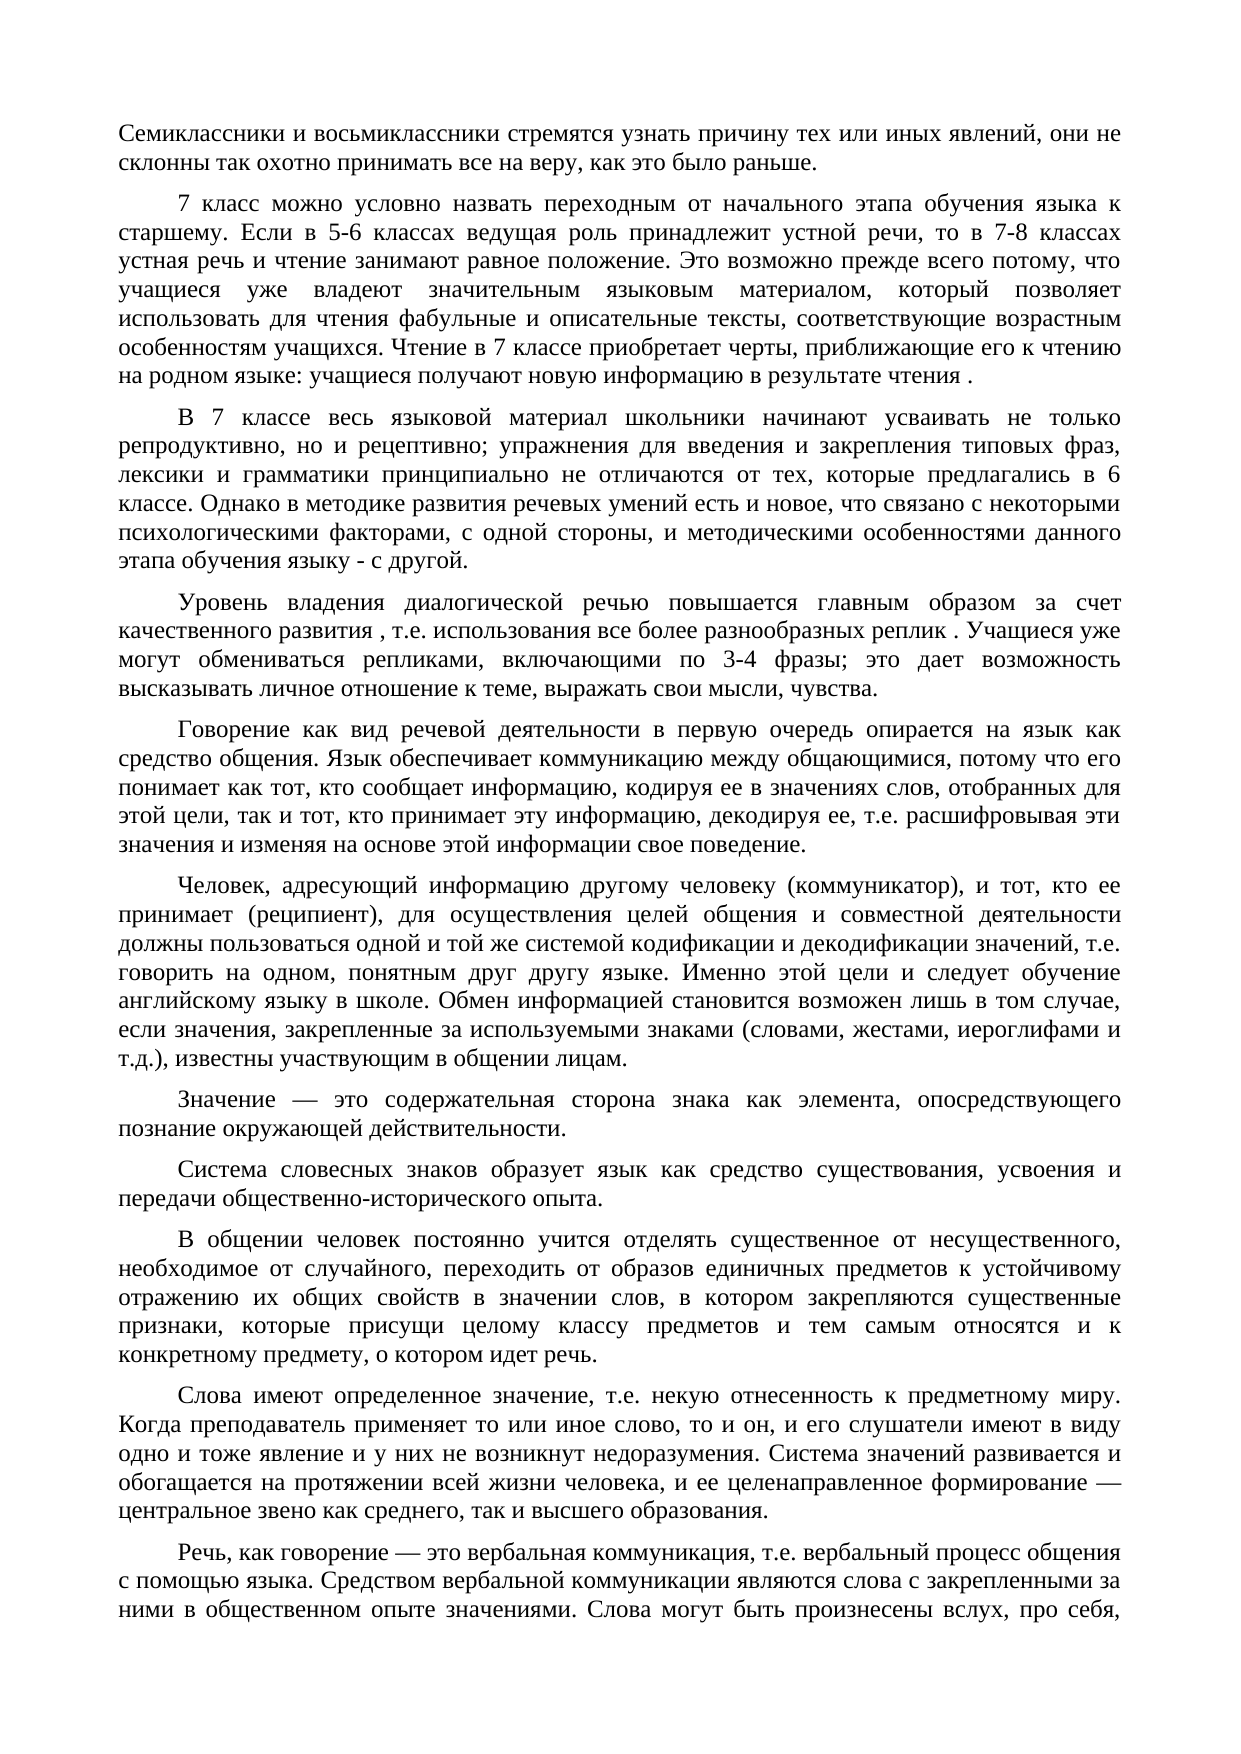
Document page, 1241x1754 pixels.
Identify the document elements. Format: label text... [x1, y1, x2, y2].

text В общении человек постоянно учится отделять существенное от несущественного, необходимое от случайного, переходить от образов единичных предметов к устойчивому отражению их общих свойств в значении слов, в котором закрепляются существенные признаки, которые присущи целому классу предметов и тем самым относятся и к конкретному предмету, о котором идет речь. [118, 1224, 1122, 1368]
text Говорение как вид речевой деятельности в первую очередь опирается на язык как средство общения. Язык обеспечивает коммуникацию между общающимися, потому что его понимает как тот, кто сообщает информацию, кодируя ее в значениях слов, отобранных для этой цели, так и тот, кто принимает эту информацию, декодируя ее, т.е. расшифровывая эти значения и изменяя на основе этой информации свое поведение. [118, 714, 1122, 858]
text В 7 классе весь языковой материал школьники начинают усваивать не только репродуктивно, но и рецептивно; упражнения для введения и закрепления типовых фраз, лексики и грамматики принципиально не отличаются от тех, которые предлагались в 6 классе. Однако в методике развития речевых умений есть и новое, что связано с некоторыми психологическими факторами, с одной стороны, и методическими особенностями данного этапа обучения языку - с другой. [118, 402, 1122, 574]
text 7 класс можно условно назвать переходным от начального этапа обучения языка к старшему. Если в 5-6 классах ведущая роль принадлежит устной речи, то в 7-8 классах устная речь и чтение занимают равное положение. Это возможно прежде всего потому, что учащиеся уже владеют значительным языковым материалом, который позволяет использовать для чтения фабульные и описательные тексты, соответствующие возрастным особенностям учащихся. Чтение в 7 классе приобретает черты, приближающие его к чтению на родном языке: учащиеся получают новую информацию в результате чтения . [118, 188, 1122, 389]
text Система словесных знаков образует язык как средство существования, усвоения и передачи общественно-исторического опыта. [118, 1154, 1122, 1212]
text Человек, адресующий информацию другому человеку (коммуникатор), и тот, кто ее принимает (реципиент), для осуществления целей общения и совместной деятельности должны пользоваться одной и той же системой кодификации и декодификации значений, т.е. говорить на одном, понятным друг другу языке. Именно этой цели и следует обучение английскому языку в школе. Обмен информацией становится возможен лишь в том случае, если значения, закрепленные за используемыми знаками (словами, жестами, иероглифами и т.д.), известны участвующим в общении лицам. [118, 871, 1122, 1072]
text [118, 118, 1122, 176]
text Слова имеют определенное значение, т.е. некую отнесенность к предметному миру. Когда преподаватель применяет то или иное слово, то и он, и его слушатели имеют в виду одно и тоже явление и у них не возникнут недоразумения. Система значений развивается и обогащается на протяжении всей жизни человека, и ее целенаправленное формирование — центральное звено как среднего, так и высшего образования. [118, 1381, 1122, 1524]
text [118, 1537, 1122, 1623]
text Уровень владения диалогической речью повышается главным образом за счет качественного развития , т.е. использования все более разнообразных реплик . Учащиеся уже могут обмениваться репликами, включающими по 3-4 фразы; это дает возможность высказывать личное отношение к теме, выражать свои мысли, чувства. [118, 587, 1122, 702]
text Значение — это содержательная сторона знака как элемента, опосредствующего познание окружающей действительности. [118, 1084, 1122, 1142]
